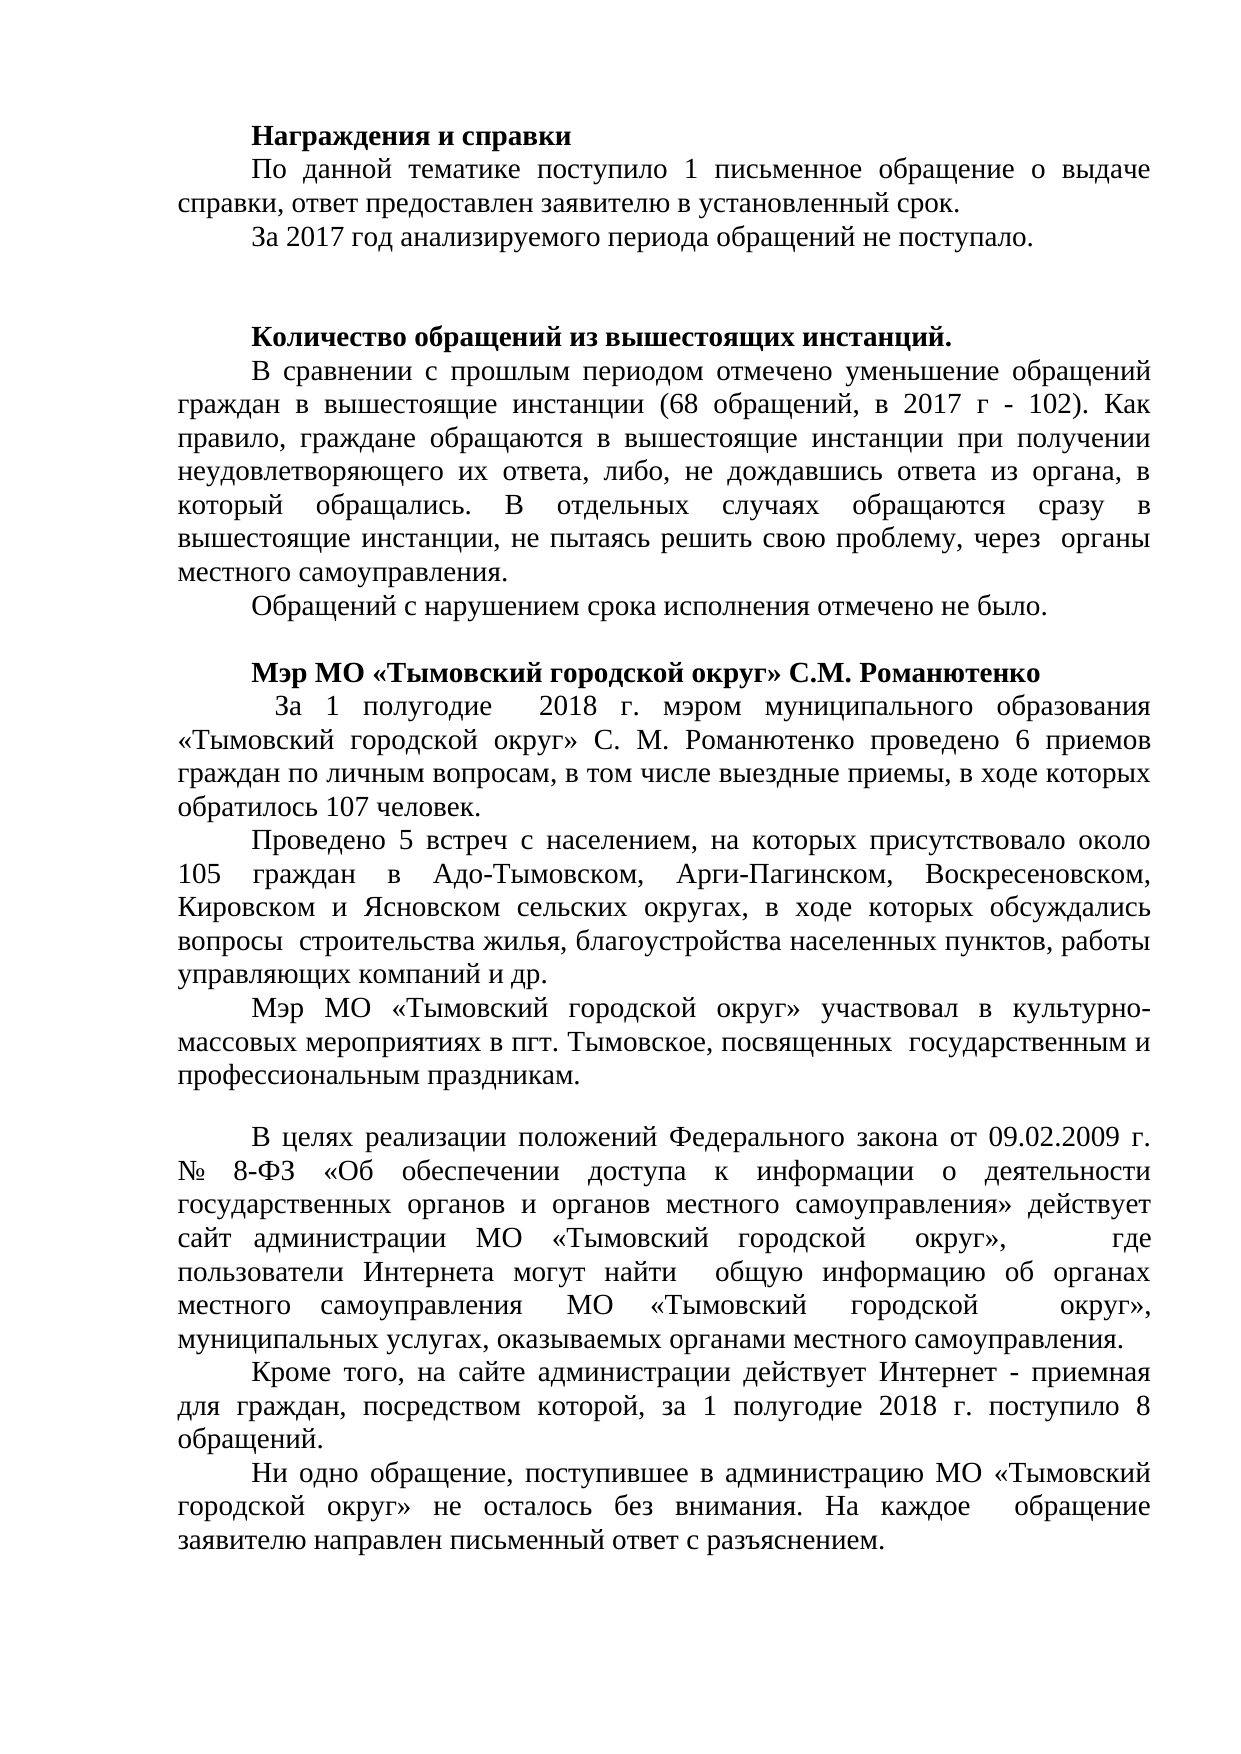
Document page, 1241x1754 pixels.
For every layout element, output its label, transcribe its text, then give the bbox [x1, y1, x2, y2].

text Кроме того, на сайте администрации действует Интернет - приемная для граждан, посредством которой, за 1 полугодие 2018 г. поступило 8 обращений. [177, 1354, 1152, 1455]
text Мэр МО «Тымовский городской округ» С.М. Романютенко [177, 655, 1152, 688]
text За 1 полугодие 2018 г. мэром муниципального образования «Тымовский городской округ» С. М. Романютенко проведено 6 приемов граждан по личным вопросам, в том числе выездные приемы, в ходе которых обратилось 107 человек. [177, 688, 1152, 822]
text Мэр МО «Тымовский городской округ» участвовал в культурно-массовых мероприятиях в пгт. Тымовское, посвященных государственным и профессиональным праздникам. [177, 990, 1152, 1091]
text Награждения и справки [177, 118, 1152, 152]
text За 2017 год анализируемого периода обращений не поступало. [177, 219, 1152, 252]
text В сравнении с прошлым периодом отмечено уменьшение обращений граждан в вышестоящие инстанции (68 обращений, в 2017 г - 102). Как правило, граждане обращаются в вышестоящие инстанции при получении неудовлетворяющего их ответа, либо, не дождавшись ответа из органа, в который обращались. В отдельных случаях обращаются сразу в вышестоящие инстанции, не пытаясь решить свою проблему, через органы местного самоуправления. [177, 353, 1152, 588]
text В целях реализации положений Федерального закона от 09.02.2009 г. № 8-ФЗ «Об обеспечении доступа к информации о деятельности государственных органов и органов местного самоуправления» действует сайт администрации МО «Тымовский городской округ», где пользователи Интернета могут найти общую информацию об органах местного самоуправления МО «Тымовский городской округ», муниципальных услугах, оказываемых органами местного самоуправления. [177, 1119, 1152, 1354]
text Ни одно обращение, поступившее в администрацию МО «Тымовский городской округ» не осталось без внимания. На каждое обращение заявителю направлен письменный ответ с разъяснением. [177, 1455, 1152, 1556]
text Проведено 5 встреч с населением, на которых присутствовало около 105 граждан в Адо-Тымовском, Арги-Пагинском, Воскресеновском, Кировском и Ясновском сельских округах, в ходе которых обсуждались вопросы строительства жилья, благоустройства населенных пунктов, работы управляющих компаний и др. [177, 822, 1152, 990]
text Обращений с нарушением срока исполнения отмечено не было. [177, 588, 1152, 621]
text По данной тематике поступило 1 письменное обращение о выдаче справки, ответ предоставлен заявителю в установленный срок. [177, 152, 1152, 219]
text Количество обращений из вышестоящих инстанций. [177, 319, 1152, 353]
